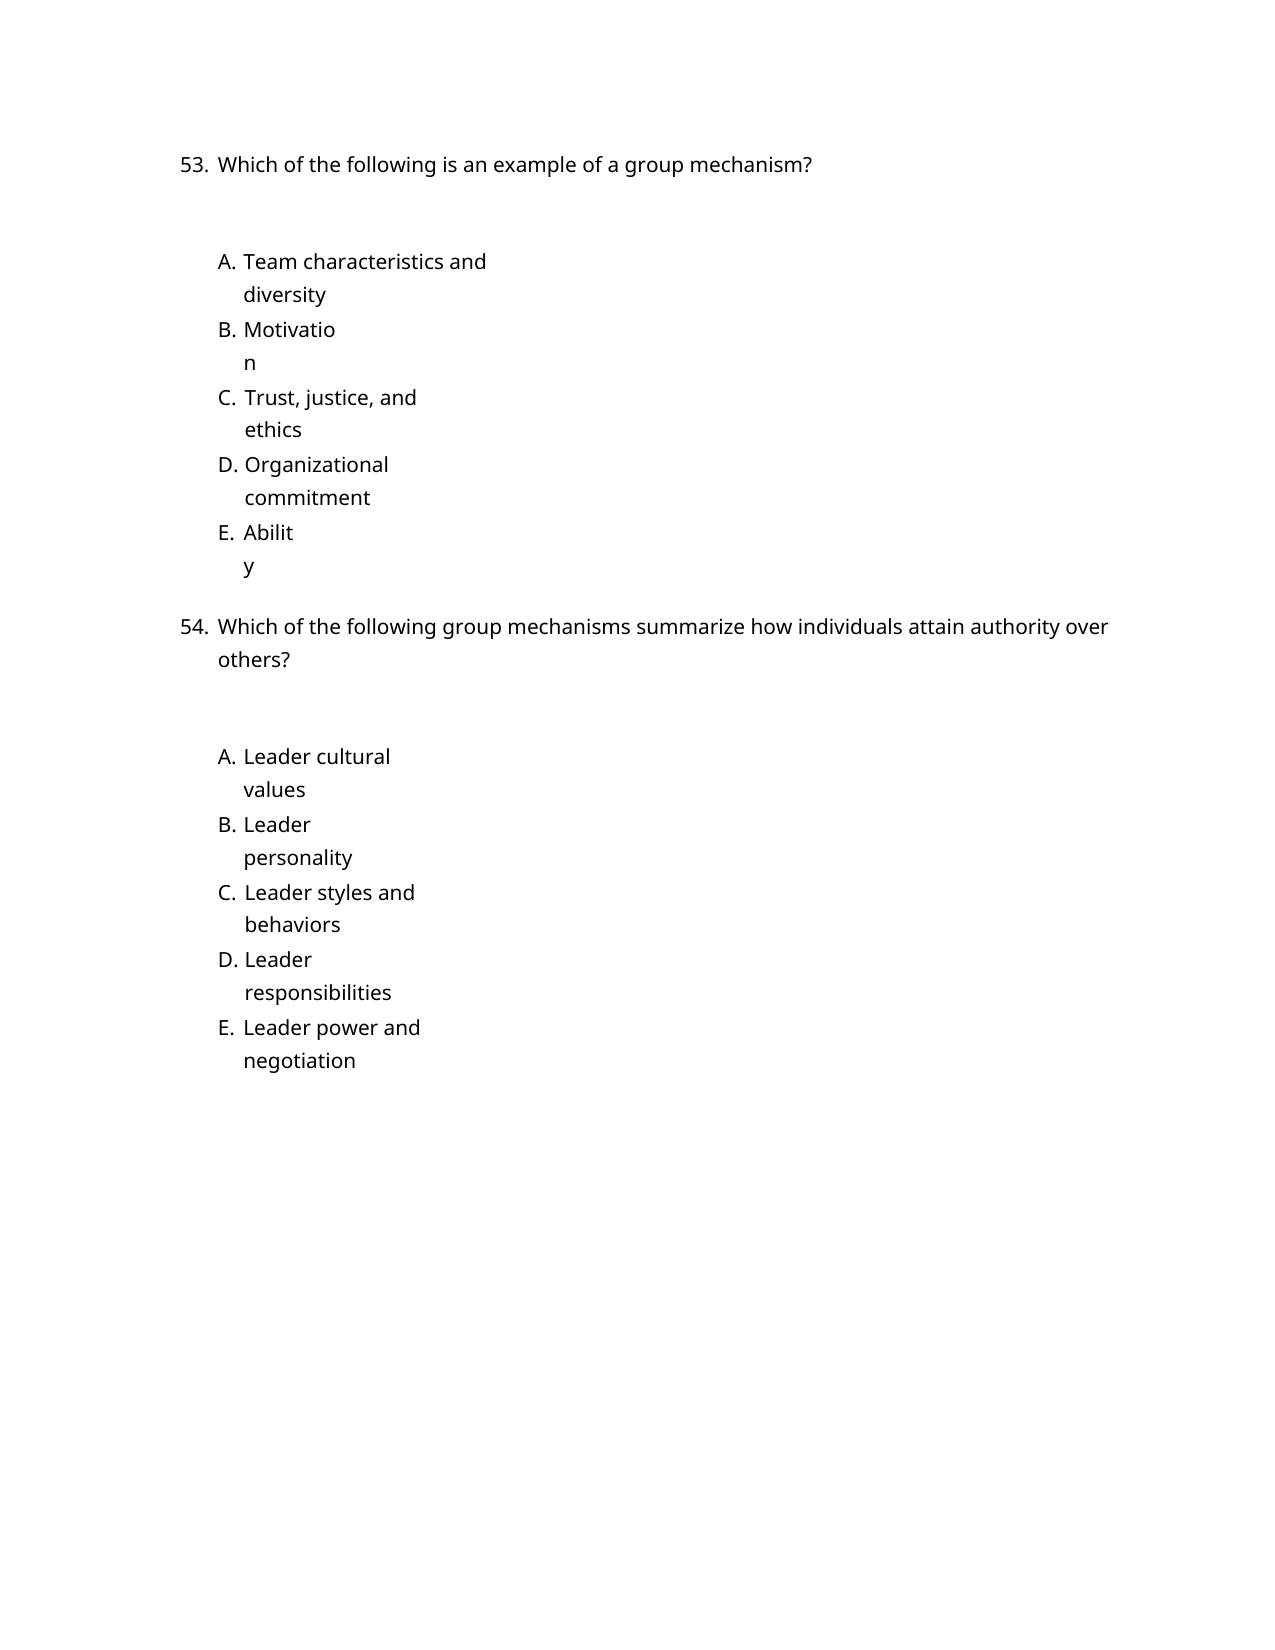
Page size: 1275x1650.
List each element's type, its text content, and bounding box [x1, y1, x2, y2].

table_header Which of the following is an example of a group mechanism? [218, 150, 1125, 583]
table_header 53. [180, 150, 218, 583]
table_header 54. [180, 613, 218, 1078]
table_header Which of the following group mechanisms summarize how individuals attain authority over others? [218, 613, 1125, 1078]
